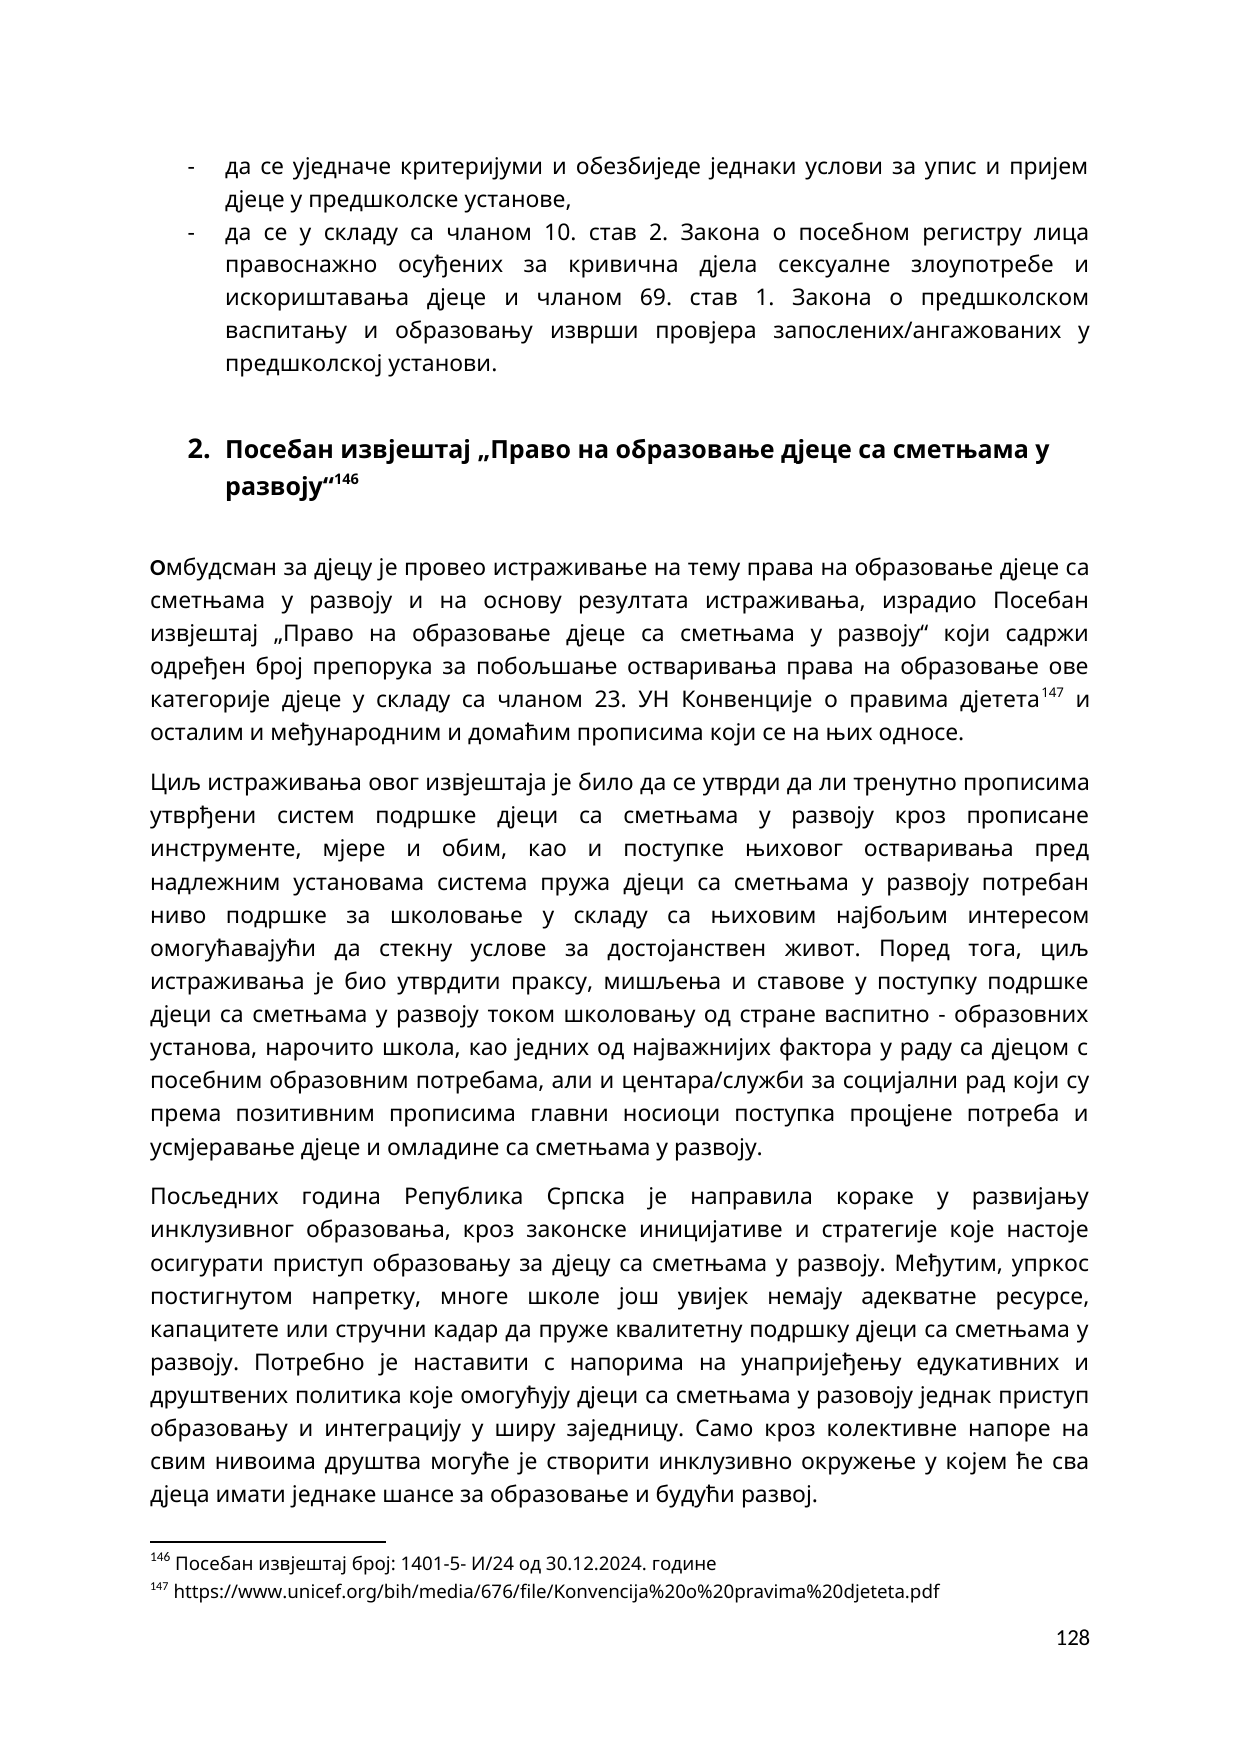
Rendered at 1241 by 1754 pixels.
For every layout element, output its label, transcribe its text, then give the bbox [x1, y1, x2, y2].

text Циљ истраживања овог извјештаја је било да се утврди да ли тренутно прописима утврђени систем подршке дјеци са сметњама у развоју кроз прописане инструменте, мјере и обим, као и поступке њиховог остваривања пред надлежним установама система пружа дјеци са сметњама у развоју потребан ниво подршке за школовање у складу са њиховим најбољим интересом омогућавајући да стекну услове за достојанствен живот. Поред тога, циљ истраживања је био утврдити праксу, мишљења и ставове у поступку подршке дјеци са сметњама у развоју током школовању од стране васпитно - образовних установа, нарочито школа, као једних од најважнијих фактора у раду са дјецом с посебним образовним потребама, али и центара/служби за социјални рад који су према позитивним прописима главни носиоци поступка процјене потреба и усмјеравање дјеце и омладине са сметњама у развоју. [150, 766, 1090, 1162]
text Омбудсман за дјецу је провео истраживање на тему права на образовање дјеце са сметњама у развоју и на основу резултата истраживања, израдио Посебан извјештај „Право на образовање дјеце са сметњама у развоју“ који садржи одређен број препорука за побољшање остваривања права на образовање ове категорије дјеце у складу са чланом 23. УН Конвенције о правима дјетета и осталим и међународним и домаћим прописима који се на њих односе. [150, 551, 1090, 748]
list да се уједначе критеријуми и обезбиједе једнаки услови за упис и пријем дјеце у предшколске установе, [187, 150, 1090, 214]
list да се у складу са чланом 10. став 2. Закона о посебном регистру лица правоснажно осуђених за кривична дјела сексуалне злоупотребе и искориштавања дјеце и чланом 69. став 1. Закона о предшколском васпитању и образовању изврши провјера запослених/ангажованих у предшколској установи. [187, 216, 1090, 378]
subtitle Посебан извјештај „Право на образовање дјеце са сметњама у развоју“ [187, 429, 1090, 502]
text Посљедних година Република Српска је направила кораке у развијању инклузивног образовања, кроз законске иницијативе и стратегије које настоје осигурати приступ образовању за дјецу са сметњама у развоју. Међутим, упркос постигнутом напретку, многе школе још увијек немају адекватне ресурсе, капацитете или стручни кадар да пруже квалитетну подршку дјеци са сметњама у развоју. Потребно је наставити с напорима на унапријеђењу едукативних и друштвених политика које омогућују дјеци са сметњама у разовоју једнак приступ образовању и интеграцију у ширу заједницу. Само кроз колективне напоре на свим нивоима друштва могуће је створити инклузивно окружење у којем ће сва дјеца имати једнаке шансе за образовање и будући развој. [150, 1180, 1090, 1510]
